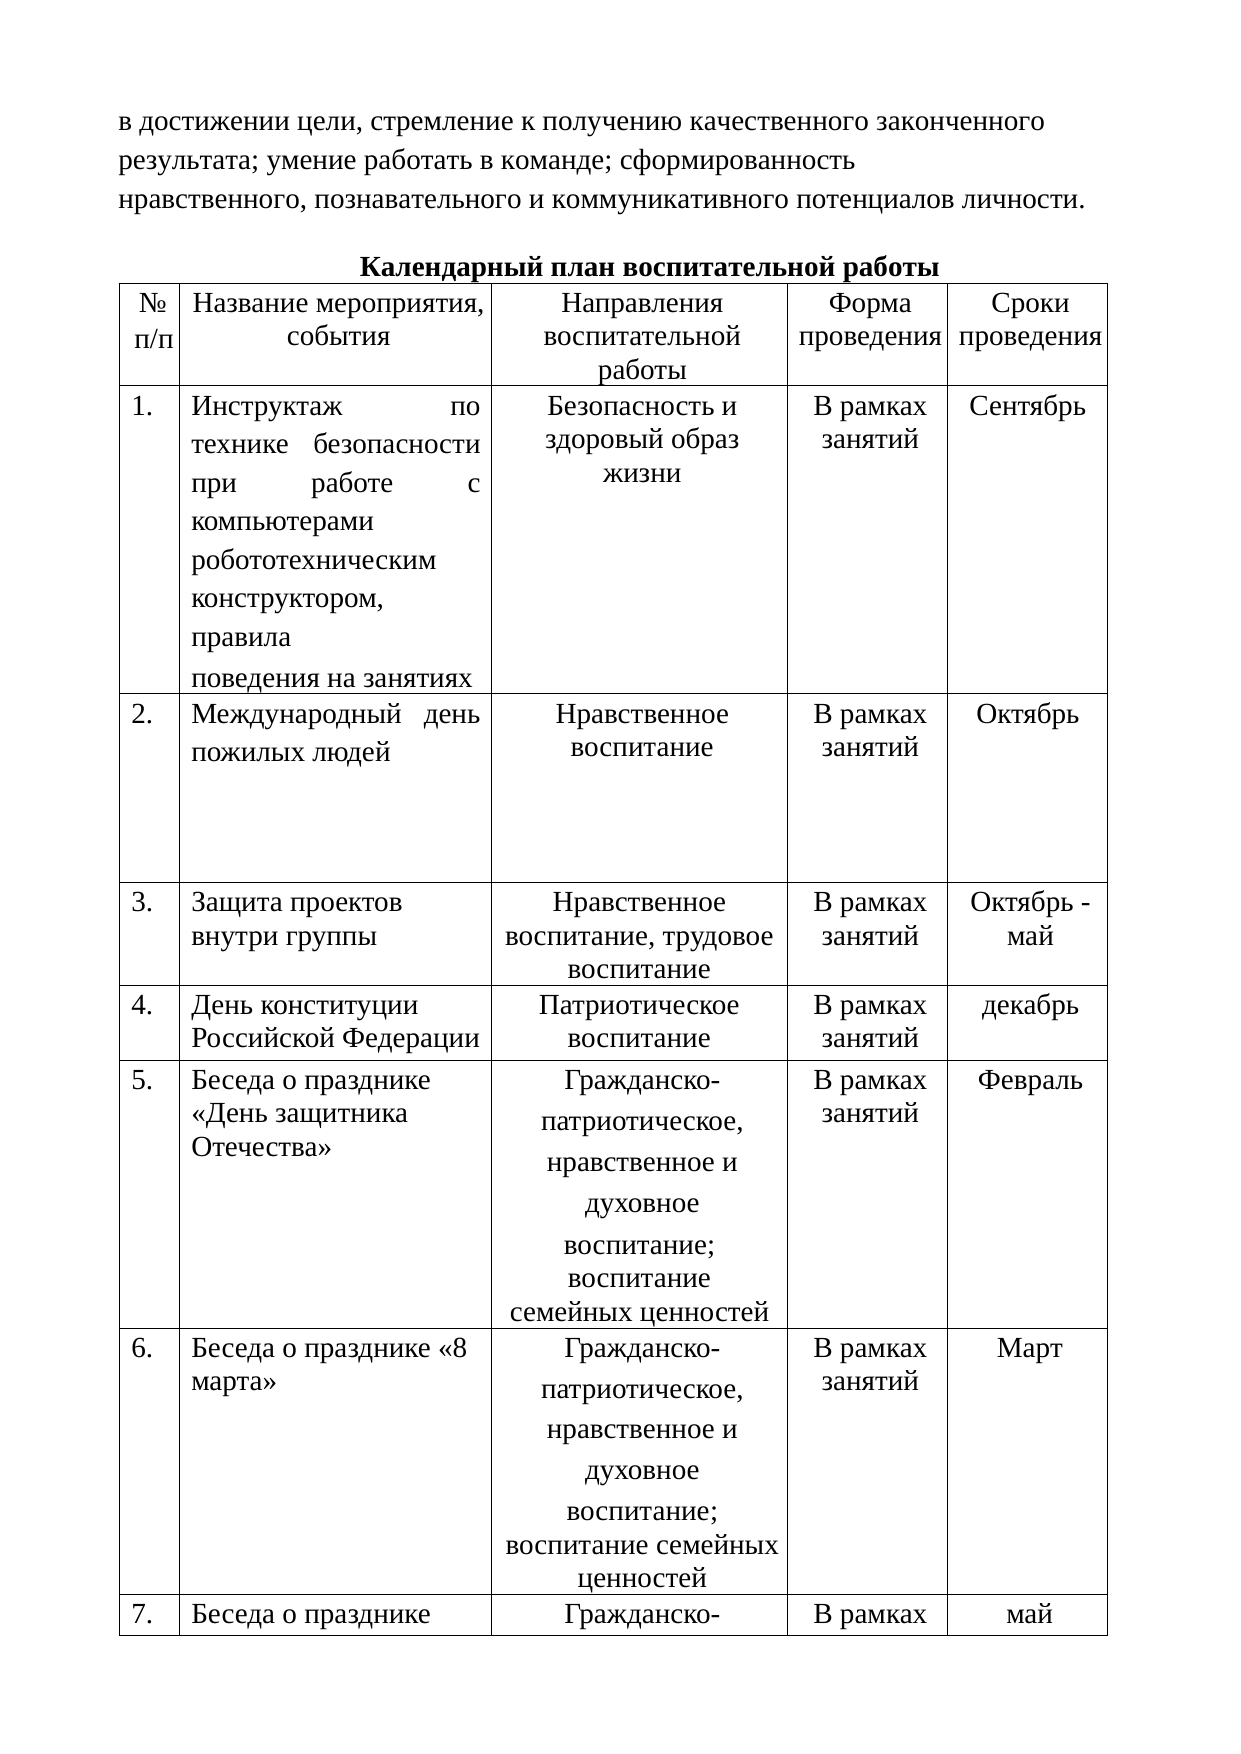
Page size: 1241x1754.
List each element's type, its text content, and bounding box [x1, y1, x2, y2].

table_cell 1. [120, 386, 179, 693]
table_cell 6. [120, 1329, 179, 1594]
table_cell Безопасность и здоровый образ жизни [492, 386, 787, 693]
table_cell Октябрь [948, 694, 1107, 882]
table_header Сроки проведения [948, 284, 1107, 385]
table_cell Патриотическое воспитание [492, 986, 787, 1059]
table_cell Октябрь -май [948, 883, 1107, 985]
table_header Форма проведения [788, 284, 947, 385]
table_cell В рамках занятий [788, 986, 947, 1059]
table_cell Беседа о празднике «8 марта» [180, 1329, 491, 1594]
table_header № п/п [120, 284, 179, 385]
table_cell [180, 1595, 491, 1635]
table_cell В рамках занятий [788, 386, 947, 693]
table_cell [492, 1595, 787, 1635]
table_cell 4. [120, 986, 179, 1059]
table_header Направления воспитательной работы [492, 284, 787, 385]
table_cell декабрь [948, 986, 1107, 1059]
table_cell Гражданско-патриотическое, нравственное и духовное воспитание; воспитание семейных ценностей [492, 1061, 787, 1327]
table_cell 7. [120, 1595, 179, 1635]
table_cell Международный день пожилых людей [180, 694, 491, 882]
table_cell День конституции Российской Федерации [180, 986, 491, 1059]
table_cell 2. [120, 694, 179, 882]
table_cell 3. [120, 883, 179, 985]
text в достижении цели, стремление к получению качественного законченного [118, 103, 1196, 137]
table_cell 5. [120, 1061, 179, 1327]
table_header Название мероприятия, события [180, 284, 491, 385]
table_cell Инструктаж по технике безопасности при работе с компьютерами робототехническим конструктором, правила поведения на занятиях [180, 386, 491, 693]
table_cell Сентябрь [948, 386, 1107, 693]
text результата; умение работать в команде; сформированность [118, 142, 1196, 176]
table_cell В рамках занятий [788, 1329, 947, 1594]
table_cell В рамках занятий [788, 694, 947, 882]
table_cell В рамках занятий [788, 1595, 947, 1635]
table_cell Март [948, 1329, 1107, 1594]
text нравственного, познавательного и коммуникативного потенциалов личности. [118, 181, 1196, 214]
text Календарный план воспитательной работы [359, 249, 1105, 282]
table_cell Защита проектов внутри группы [180, 883, 491, 985]
table_cell май [948, 1595, 1107, 1635]
table_cell Гражданско-патриотическое, нравственное и духовное воспитание; воспитание семейных ценностей [492, 1329, 787, 1594]
table_cell В рамках занятий [788, 883, 947, 985]
table_cell Нравственное воспитание, трудовое воспитание [492, 883, 787, 985]
table_cell Февраль [948, 1061, 1107, 1327]
table_cell Беседа о празднике «День защитника Отечества» [180, 1061, 491, 1327]
table_cell В рамках занятий [788, 1061, 947, 1327]
table_cell Нравственное воспитание [492, 694, 787, 882]
